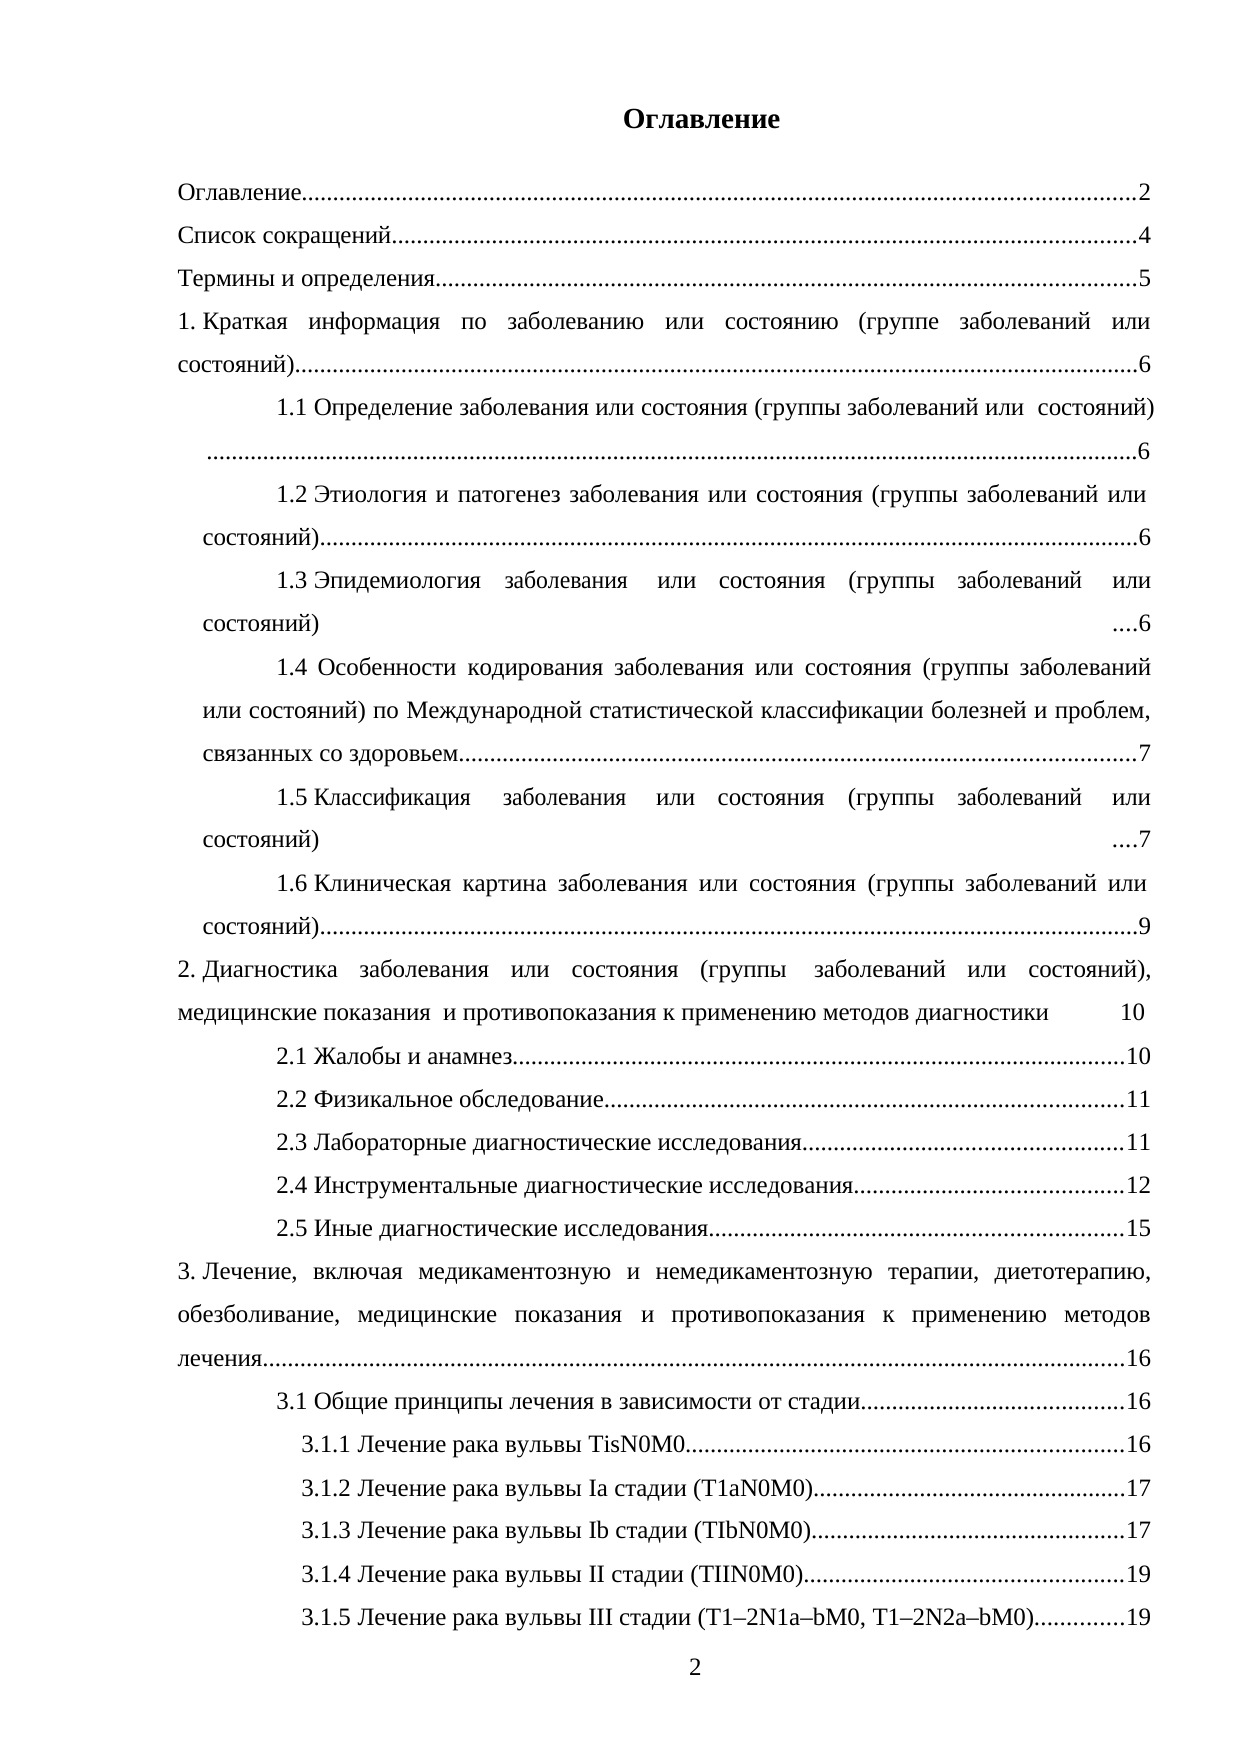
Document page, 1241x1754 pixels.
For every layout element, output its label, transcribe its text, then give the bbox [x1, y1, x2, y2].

subtitle Оглавление [240, 102, 1163, 135]
